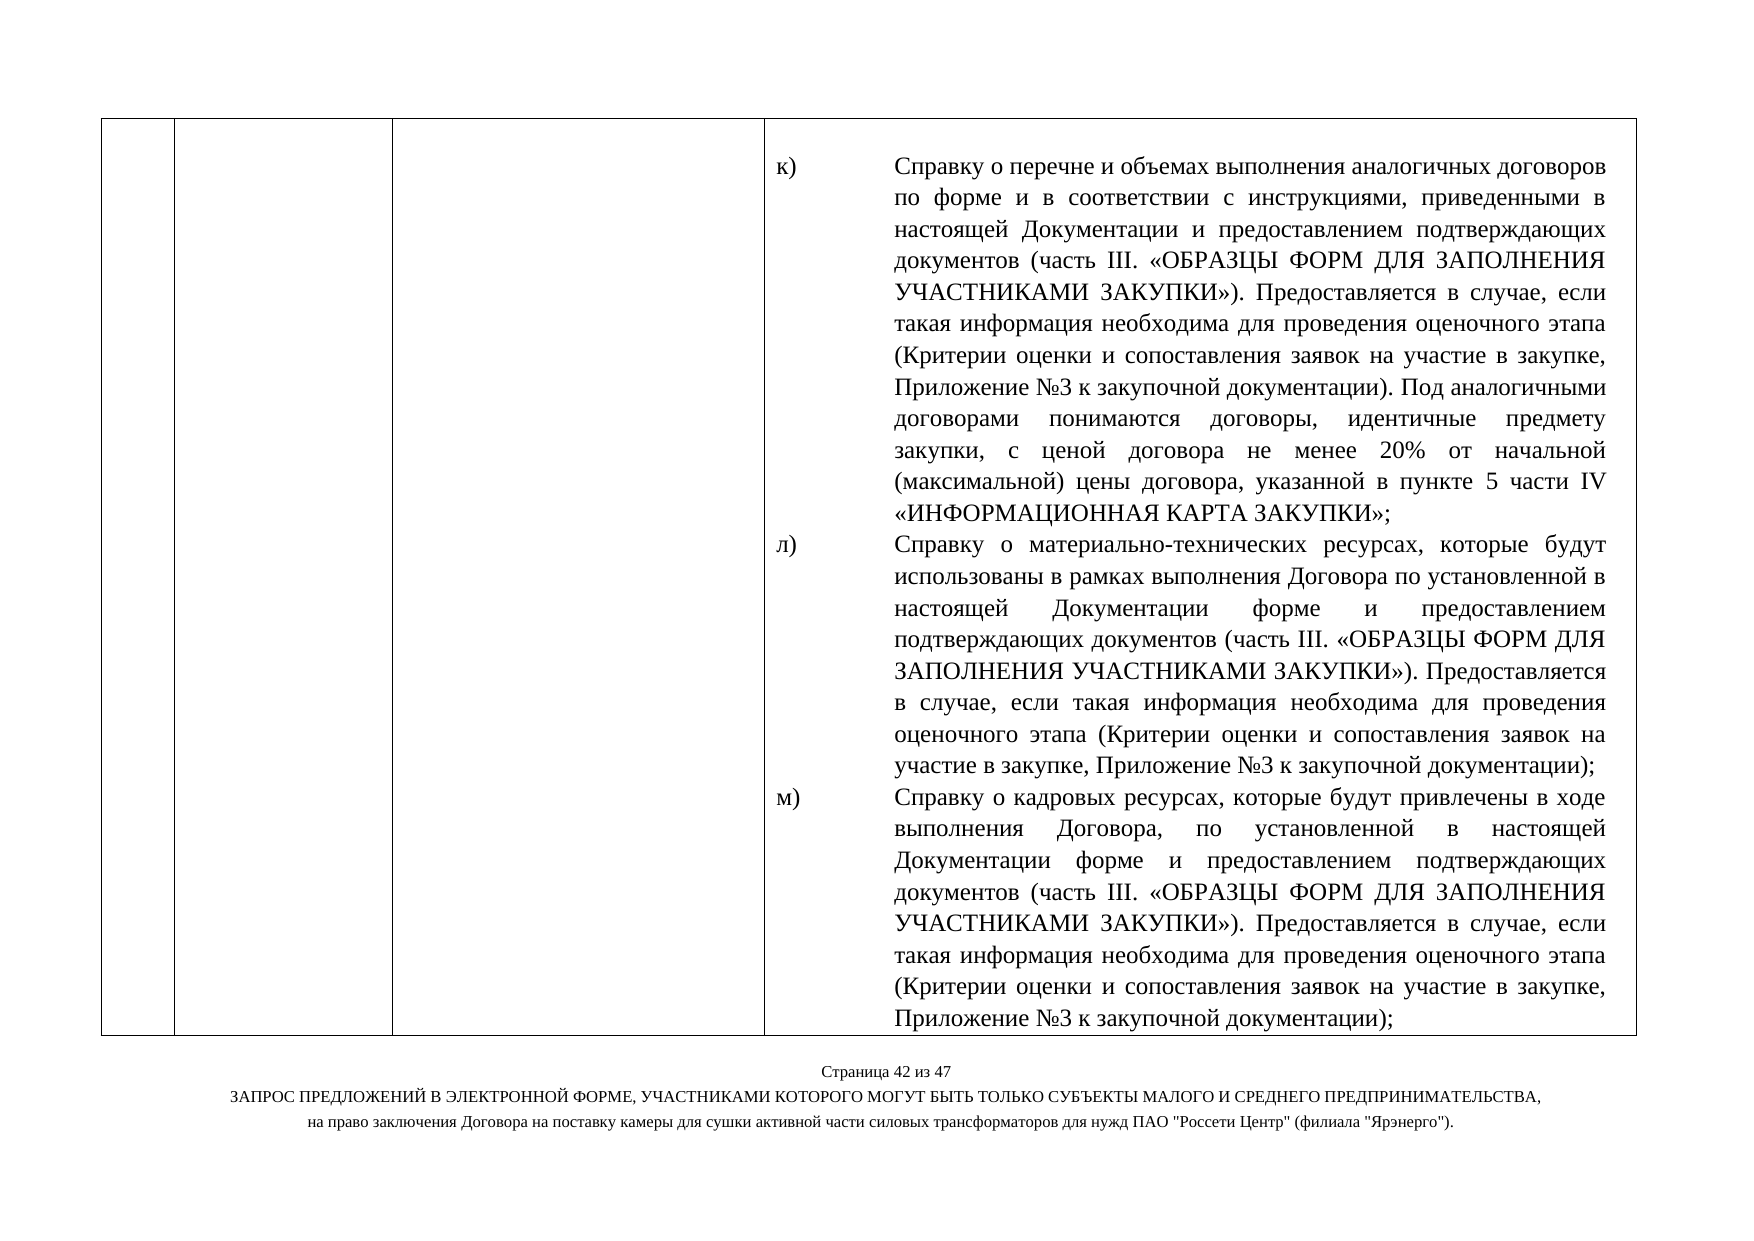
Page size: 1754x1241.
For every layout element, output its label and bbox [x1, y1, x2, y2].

table_cell [393, 119, 764, 1034]
table_cell [765, 119, 1636, 1034]
table_cell [102, 119, 174, 1034]
table_cell [175, 119, 392, 1034]
